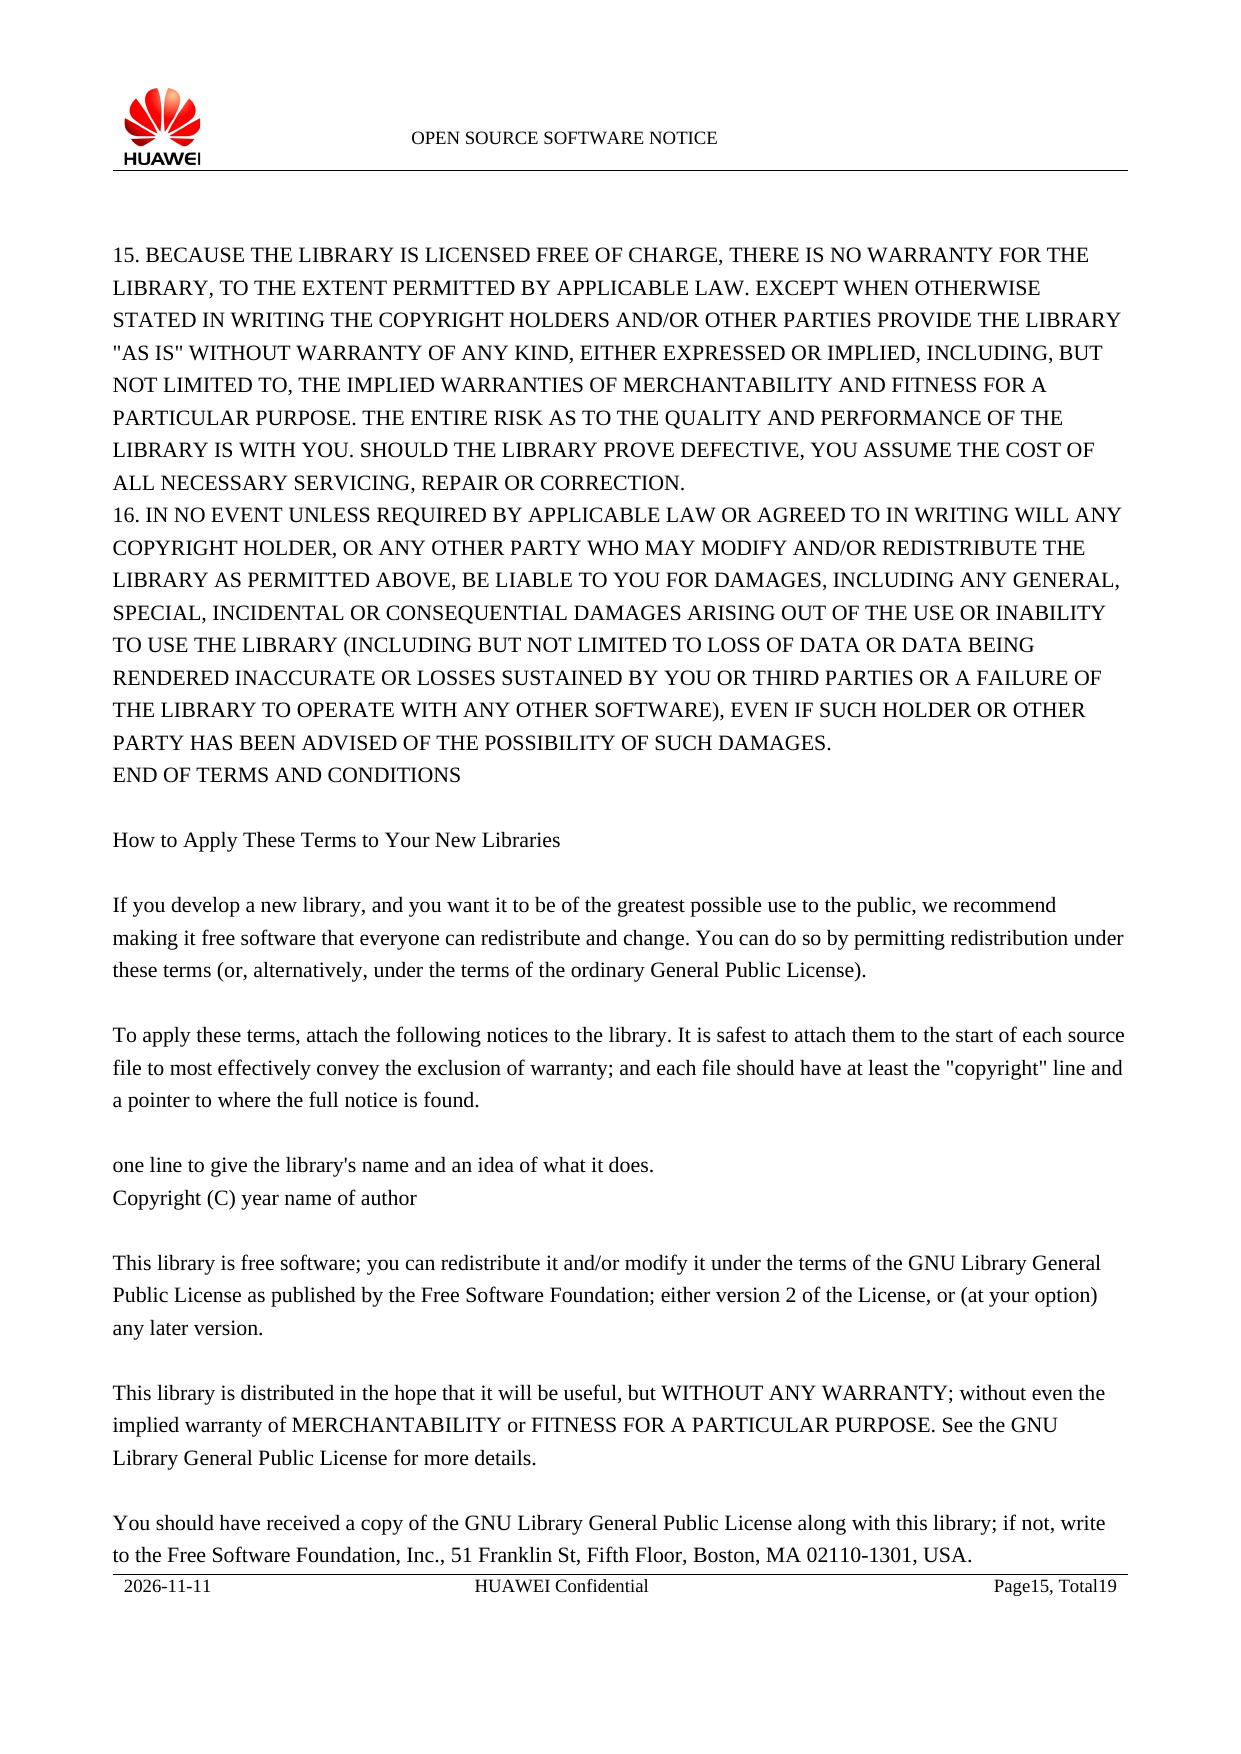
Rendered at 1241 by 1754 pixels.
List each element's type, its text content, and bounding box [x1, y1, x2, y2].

picture [124, 88, 201, 165]
